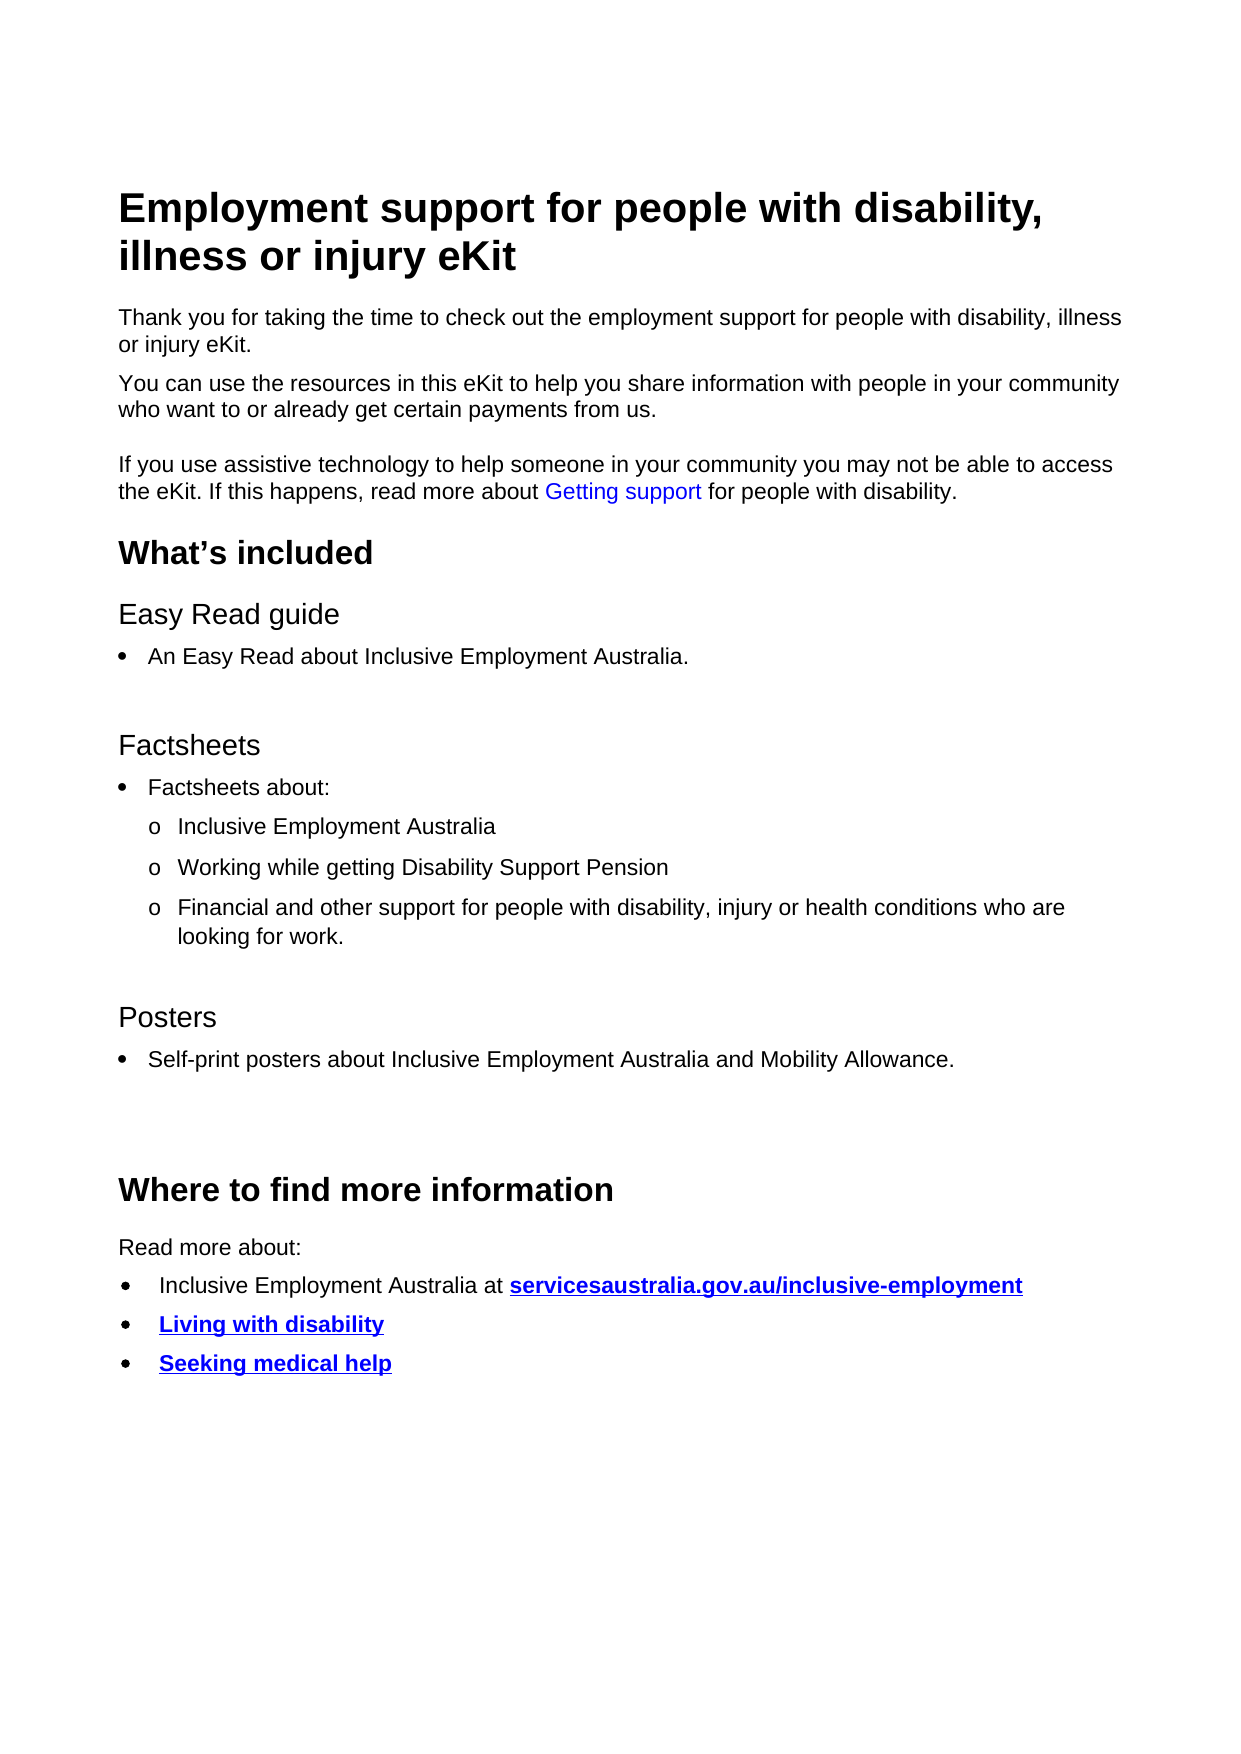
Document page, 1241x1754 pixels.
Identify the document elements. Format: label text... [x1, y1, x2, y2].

subtitle Factsheets [118, 728, 1122, 761]
list Living with disability [121, 1311, 1122, 1338]
list Inclusive Employment Australia [148, 813, 1122, 841]
subtitle Posters [118, 1000, 1122, 1034]
text Read more about: [118, 1233, 1122, 1260]
list Factsheets about: [118, 774, 1122, 800]
text An Easy Read about Inclusive Employment Australia. [118, 643, 1122, 669]
list Seeking medical help [121, 1350, 1122, 1376]
text If you use assistive technology to help someone in your community you may not be able to access the eKit. If this happens, read more about Getting support for people with disability. [118, 451, 1122, 504]
subtitle What’s included [118, 533, 1122, 572]
list Inclusive Employment Australia at servicesaustralia.gov.au/inclusive-employment [121, 1272, 1122, 1299]
subtitle Where to find more information [118, 1170, 1122, 1208]
subtitle Employment support for people with disability, illness or injury eKit [118, 183, 1122, 279]
text You can use the resources in this eKit to help you share information with people in your community who want to or already get certain payments from us. [118, 369, 1122, 422]
subtitle Easy Read guide [118, 597, 1122, 630]
text Self-print posters about Inclusive Employment Australia and Mobility Allowance. [118, 1046, 1122, 1073]
list Financial and other support for people with disability, injury or health conditions who are looking for work. [148, 894, 1122, 949]
text Thank you for taking the time to check out the employment support for people with disability, illness or injury eKit. [118, 304, 1122, 357]
list Working while getting Disability Support Pension [148, 853, 1122, 882]
